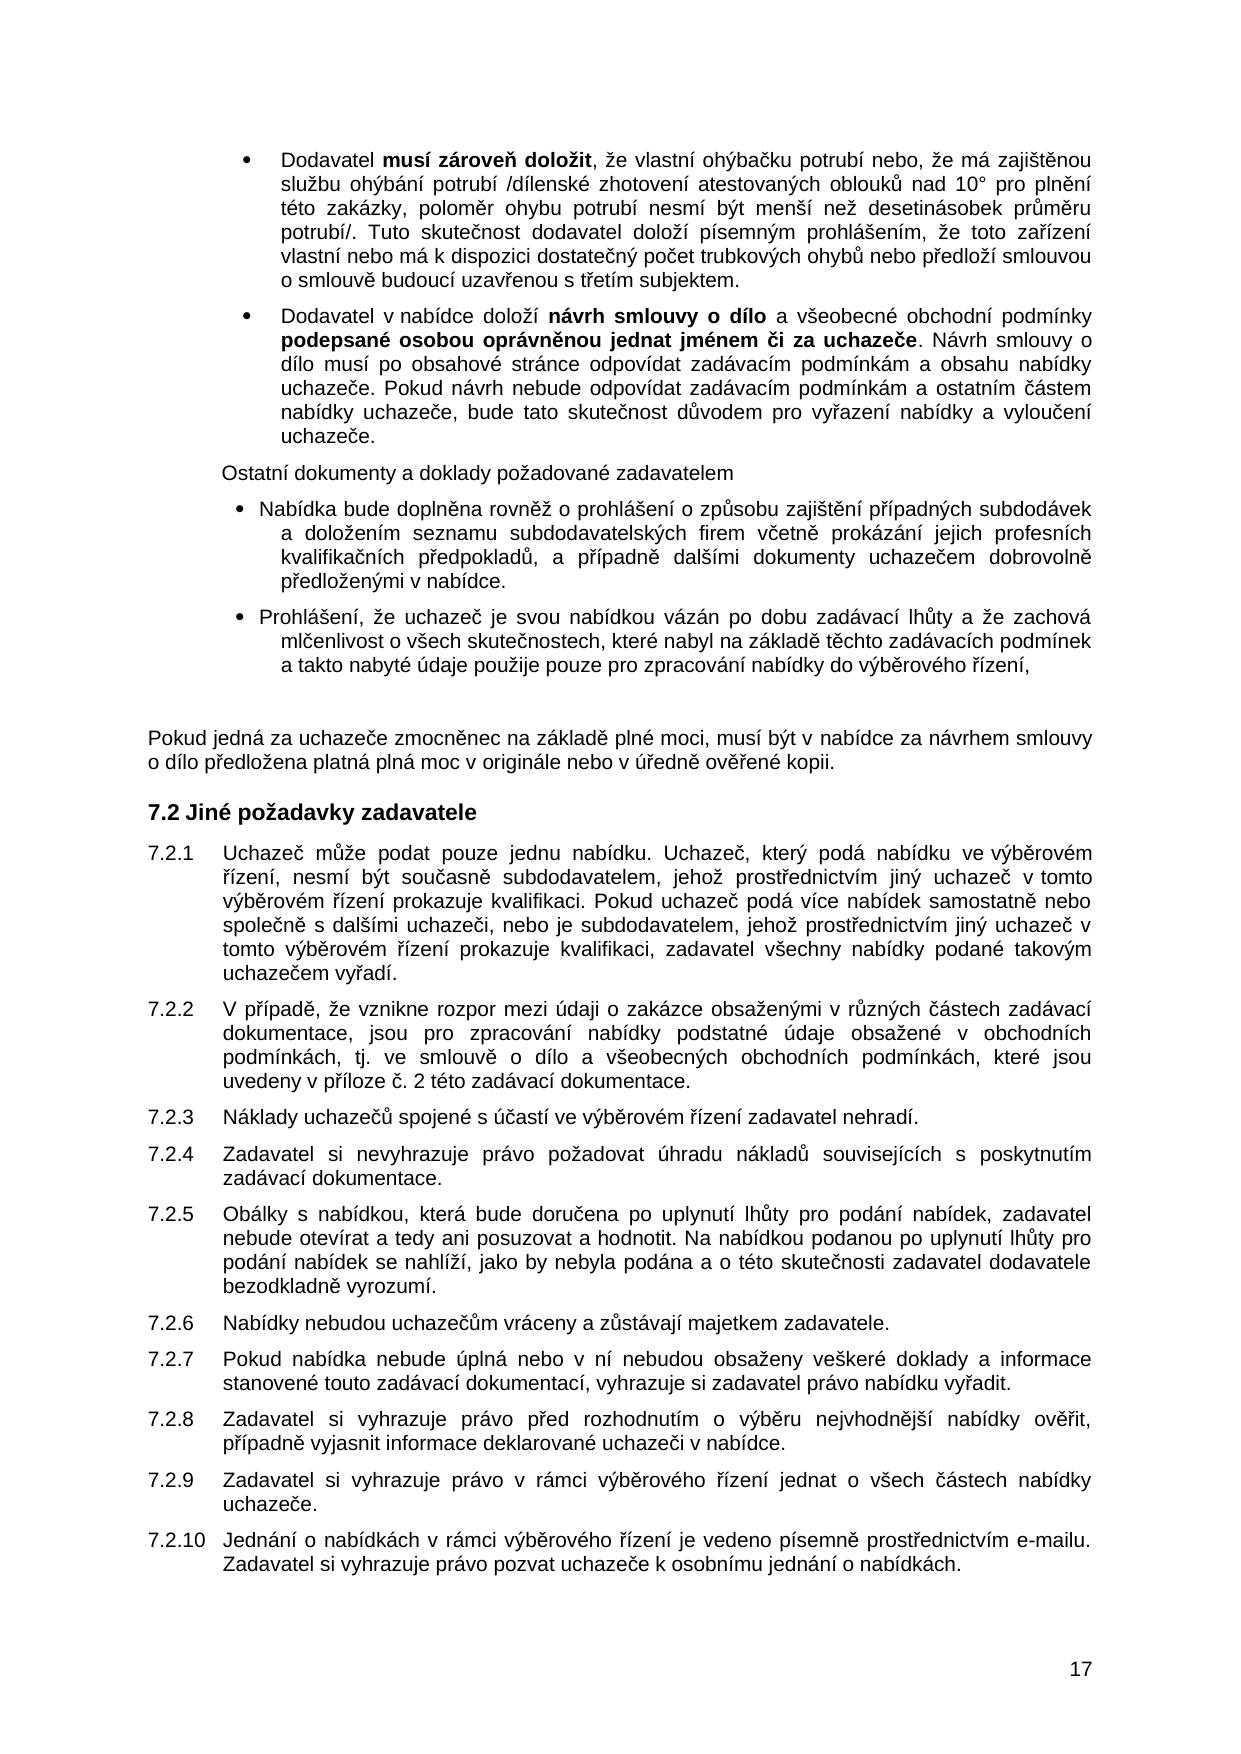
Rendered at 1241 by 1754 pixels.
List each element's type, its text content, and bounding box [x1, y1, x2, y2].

list Dodavatel musí zároveň doložit, že vlastní ohýbačku potrubí nebo, že má zajištěnou službu ohýbání potrubí /dílenské zhotovení atestovaných oblouků nad 10° pro plnění této zakázky, poloměr ohybu potrubí nesmí být menší než desetinásobek průměru potrubí/. Tuto skutečnost dodavatel doloží písemným prohlášením, že toto zařízení vlastní nebo má k dispozici dostatečný počet trubkových ohybů nebo předloží smlouvou o smlouvě budoucí uzavřenou s třetím subjektem. [243, 148, 1093, 291]
list Uchazeč může podat pouze jednu nabídku. Uchazeč, který podá nabídku ve výběrovém řízení, nesmí být současně subdodavatelem, jehož prostřednictvím jiný uchazeč v tomto výběrovém řízení prokazuje kvalifikaci. Pokud uchazeč podá více nabídek samostatně nebo společně s dalšími uchazeči, nebo je subdodavatelem, jehož prostřednictvím jiný uchazeč v tomto výběrovém řízení prokazuje kvalifikaci, zadavatel všechny nabídky podané takovým uchazečem vyřadí. [148, 841, 1093, 984]
list Obálky s nabídkou, která bude doručena po uplynutí lhůty pro podání nabídek, zadavatel nebude otevírat a tedy ani posuzovat a hodnotit. Na nabídkou podanou po uplynutí lhůty pro podání nabídek se nahlíží, jako by nebyla podána a o této skutečnosti zadavatel dodavatele bezodkladně vyrozumí. [148, 1202, 1093, 1298]
list V případě, že vznikne rozpor mezi údaji o zakázce obsaženými v různých částech zadávací dokumentace, jsou pro zpracování nabídky podstatné údaje obsažené v obchodních podmínkách, tj. ve smlouvě o dílo a všeobecných obchodních podmínkách, které jsou uvedeny v příloze č. 2 této zadávací dokumentace. [148, 997, 1093, 1093]
text Nabídka bude doplněna rovněž o prohlášení o způsobu zajištění případných subdodávek a doložením seznamu subdodavatelských firem včetně prokázání jejich profesních kvalifikačních předpokladů, a případně dalšími dokumenty uchazečem dobrovolně předloženými v nabídce. [236, 497, 1093, 593]
list Nabídky nebudou uchazečům vráceny a zůstávají majetkem zadavatele. [148, 1310, 1093, 1334]
list Zadavatel si vyhrazuje právo před rozhodnutím o výběru nejvhodnější nabídky ověřit, případně vyjasnit informace deklarované uchazeči v nabídce. [148, 1407, 1093, 1455]
list Náklady uchazečů spojené s účastí ve výběrovém řízení zadavatel nehradí. [148, 1105, 1093, 1129]
list Zadavatel si nevyhrazuje právo požadovat úhradu nákladů souvisejících s poskytnutím zadávací dokumentace. [148, 1142, 1093, 1189]
text Prohlášení, že uchazeč je svou nabídkou vázán po dobu zadávací lhůty a že zachová mlčenlivost o všech skutečnostech, které nabyl na základě těchto zadávacích podmínek a takto nabyté údaje použije pouze pro zpracování nabídky do výběrového řízení, [236, 605, 1093, 677]
list Dodavatel v nabídce doloží návrh smlouvy o dílo a všeobecné obchodní podmínky podepsané osobou oprávněnou jednat jménem či za uchazeče. Návrh smlouvy o dílo musí po obsahové stránce odpovídat zadávacím podmínkám a obsahu nabídky uchazeče. Pokud návrh nebude odpovídat zadávacím podmínkám a ostatním částem nabídky uchazeče, bude tato skutečnost důvodem pro vyřazení nabídky a vyloučení uchazeče. [243, 304, 1093, 448]
list Zadavatel si vyhrazuje právo v rámci výběrového řízení jednat o všech částech nabídky uchazeče. [148, 1468, 1093, 1516]
list Jednání o nabídkách v rámci výběrového řízení je vedeno písemně prostřednictvím e-mailu. Zadavatel si vyhrazuje právo pozvat uchazeče k osobnímu jednání o nabídkách. [148, 1528, 1093, 1576]
text Pokud jedná za uchazeče zmocněnec na základě plné moci, musí být v nabídce za návrhem smlouvy o dílo předložena platná plná moc v originále nebo v úředně ověřené kopii. [148, 726, 1093, 774]
subtitle Jiné požadavky zadavatele [148, 799, 1093, 825]
list Ostatní dokumenty a doklady požadované zadavatelem [221, 460, 1093, 484]
list Pokud nabídka nebude úplná nebo v ní nebudou obsaženy veškeré doklady a informace stanovené touto zadávací dokumentací, vyhrazuje si zadavatel právo nabídku vyřadit. [148, 1347, 1093, 1395]
